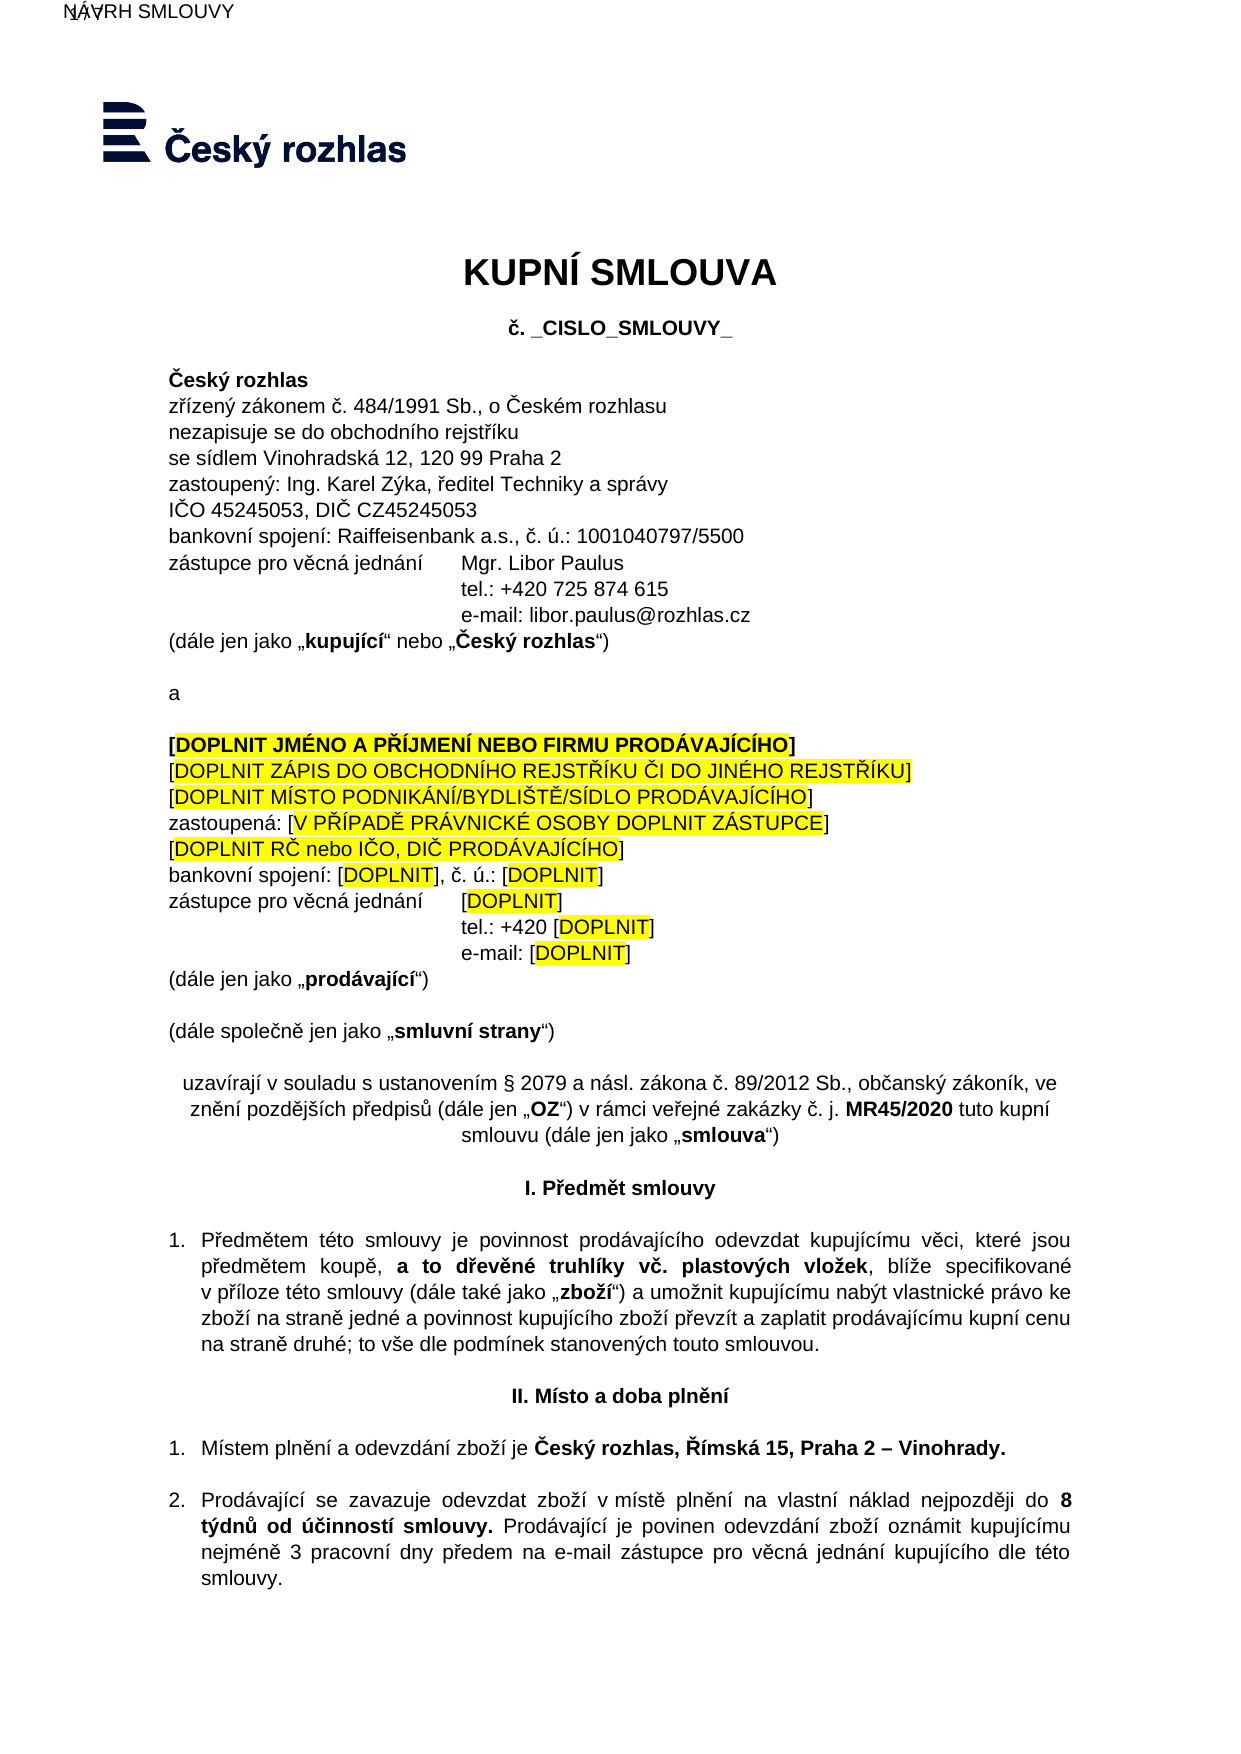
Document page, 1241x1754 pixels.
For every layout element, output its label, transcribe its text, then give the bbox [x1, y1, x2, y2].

text nezapisuje se do obchodního rejstříku [168, 419, 1072, 445]
text (dále jen jako „kupující“ nebo „Český rozhlas“) [168, 627, 1072, 653]
text tel.: +420 [DOPLNIT] [168, 914, 1072, 940]
text bankovní spojení: Raiffeisenbank a.s., č. ú.: 1001040797/5500 [168, 523, 1072, 549]
title KUPNÍ SMLOUVA [168, 250, 1072, 294]
text (dále jen jako „prodávající“) [168, 966, 1072, 992]
text [DOPLNIT RČ nebo IČO, DIČ PRODÁVAJÍCÍHO] [168, 836, 1072, 862]
text zástupce pro věcná jednání Mgr. Libor Paulus [168, 549, 1072, 575]
text uzavírají v souladu s ustanovením § 2079 a násl. zákona č. 89/2012 Sb., občanský zákoník, ve znění pozdějších předpisů (dále jen „OZ“) v rámci veřejné zakázky č. j. MR45/2020 tuto kupní smlouvu (dále jen jako „smlouva“) [168, 1070, 1072, 1148]
text Český rozhlas [168, 367, 1072, 393]
text č. _CISLO_SMLOUVY_ [168, 315, 1072, 341]
text zřízený zákonem č. 484/1991 Sb., o Českém rozhlasu [168, 393, 1072, 419]
text [DOPLNIT MÍSTO PODNIKÁNÍ/BYDLIŠTĚ/SÍDLO PRODÁVAJÍCÍHO] [168, 783, 1072, 809]
text zastoupený: Ing. Karel Zýka, ředitel Techniky a správy [168, 471, 1072, 497]
text e-mail: [DOPLNIT] [168, 940, 1072, 966]
subtitle Předmět smlouvy [168, 1174, 1072, 1200]
list Místem plnění a odevzdání zboží je Český rozhlas, Římská 15, Praha 2 – Vinohrady. [168, 1434, 1072, 1461]
text zastoupená: [V PŘÍPADĚ PRÁVNICKÉ OSOBY DOPLNIT ZÁSTUPCE] [168, 809, 1072, 836]
text IČO 45245053, DIČ CZ45245053 [168, 497, 1072, 523]
text bankovní spojení: [DOPLNIT], č. ú.: [DOPLNIT] [168, 862, 1072, 888]
text zástupce pro věcná jednání [DOPLNIT] [168, 888, 1072, 914]
text tel.: +420 725 874 615 [168, 575, 1072, 601]
text e-mail: libor.paulus@rozhlas.cz [168, 601, 1072, 627]
list Prodávající se zavazuje odevzdat zboží v místě plnění na vlastní náklad nejpozději do 8 týdnů od účinností smlouvy. Prodávající je povinen odevzdání zboží oznámit kupujícímu nejméně 3 pracovní dny předem na e-mail zástupce pro věcná jednání kupujícího dle této smlouvy. [168, 1487, 1072, 1591]
text se sídlem Vinohradská 12, 120 99 Praha 2 [168, 445, 1072, 471]
text [DOPLNIT ZÁPIS DO OBCHODNÍHO REJSTŘÍKU ČI DO JINÉHO REJSTŘÍKU] [168, 757, 1072, 783]
subtitle Místo a doba plnění [168, 1382, 1072, 1408]
picture [103, 102, 406, 168]
list Předmětem této smlouvy je povinnost prodávajícího odevzdat kupujícímu věci, které jsou předmětem koupě, a to dřevěné truhlíky vč. plastových vložek, blíže specifikované v příloze této smlouvy (dále také jako „zboží“) a umožnit kupujícímu nabýt vlastnické právo ke zboží na straně jedné a povinnost kupujícího zboží převzít a zaplatit prodávajícímu kupní cenu na straně druhé; to vše dle podmínek stanovených touto smlouvou. [168, 1226, 1072, 1356]
text (dále společně jen jako „smluvní strany“) [168, 1018, 1072, 1044]
text a [168, 679, 1072, 705]
text [DOPLNIT JMÉNO A PŘÍJMENÍ NEBO FIRMU PRODÁVAJÍCÍHO] [168, 731, 1072, 757]
